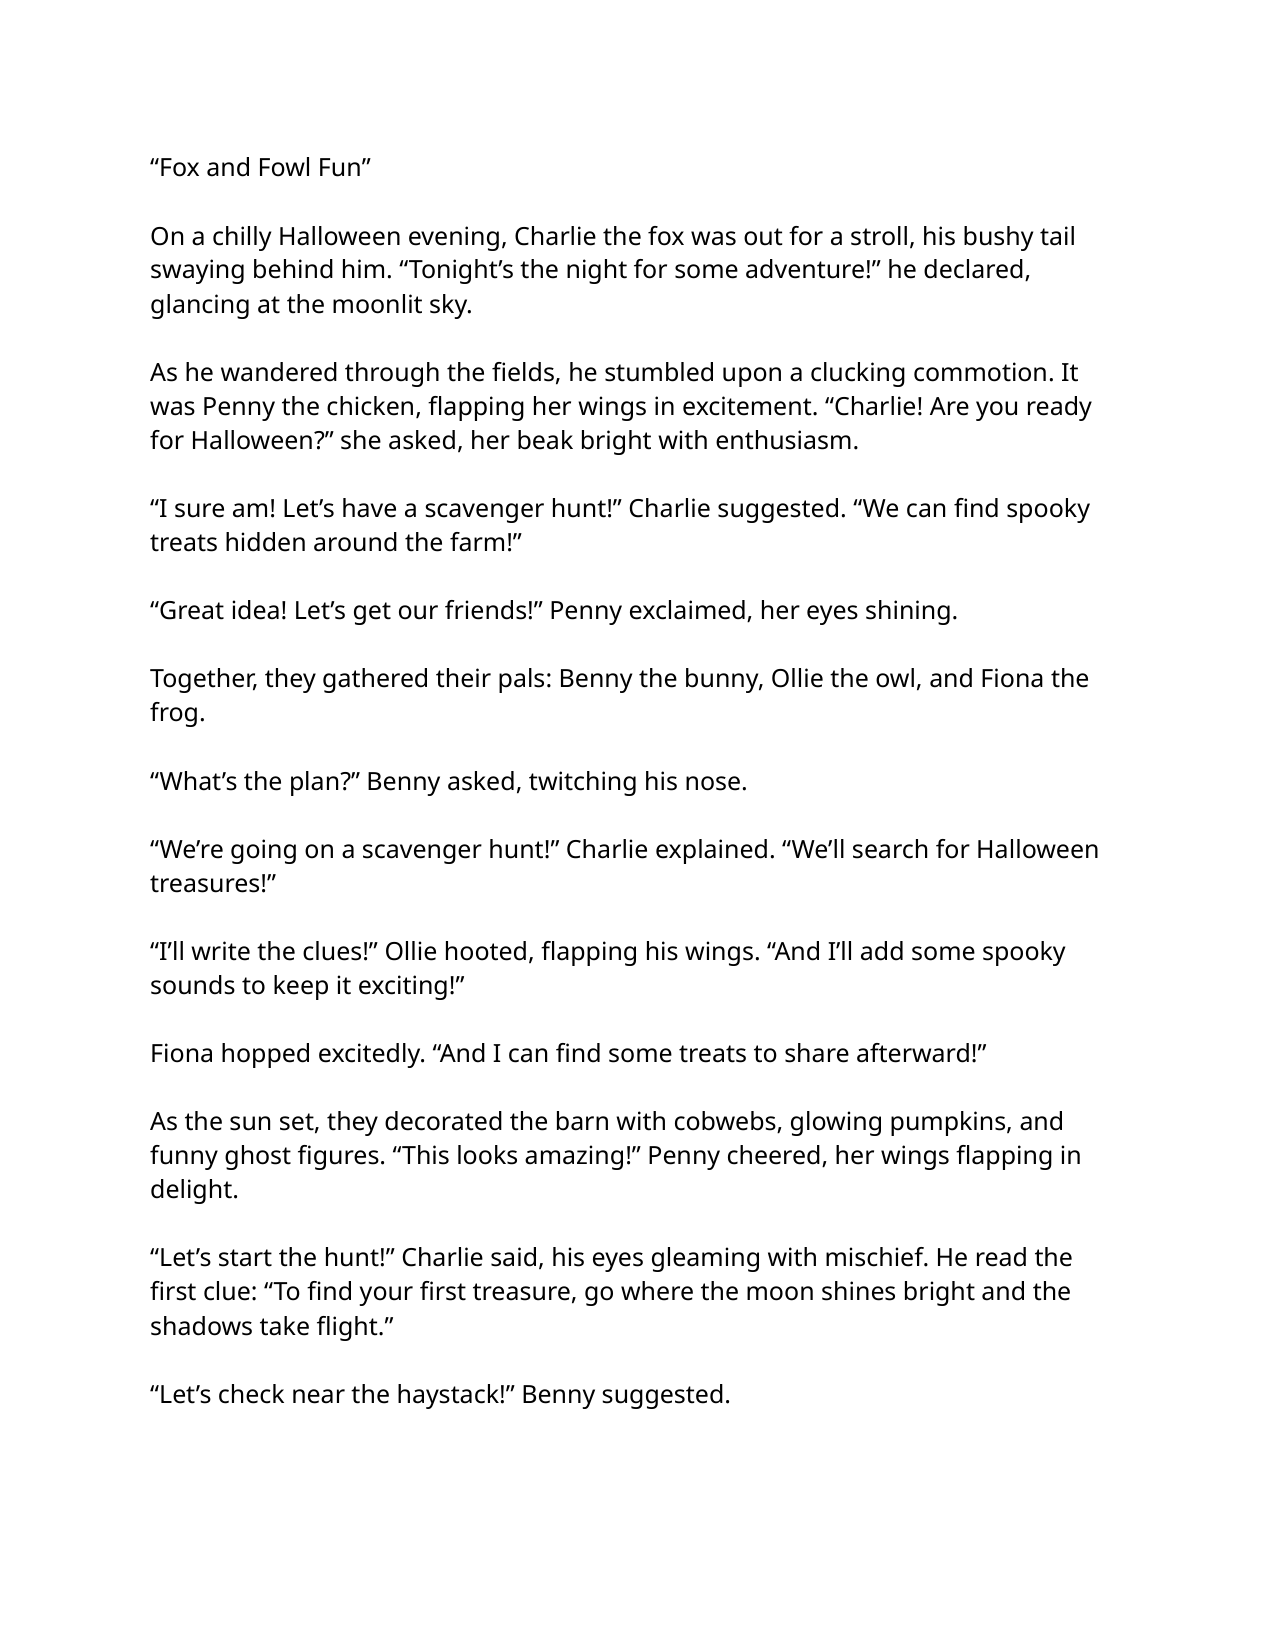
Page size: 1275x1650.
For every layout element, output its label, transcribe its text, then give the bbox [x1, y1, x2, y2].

text As the sun set, they decorated the barn with cobwebs, glowing pumpkins, and funny ghost figures. “This looks amazing!” Penny cheered, her wings flapping in delight. [150, 1104, 1125, 1206]
text Fiona hopped excitedly. “And I can find some treats to share afterward!” [150, 1036, 1125, 1070]
text “I’ll write the clues!” Ollie hooted, flapping his wings. “And I’ll add some spooky sounds to keep it exciting!” [150, 933, 1125, 1002]
text “Let’s start the hunt!” Charlie said, his eyes gleaming with mischief. He read the first clue: “To find your first treasure, go where the moon shines bright and the shadows take flight.” [150, 1240, 1125, 1342]
text Together, they gathered their pals: Benny the bunny, Ollie the owl, and Fiona the frog. [150, 661, 1125, 729]
text As he wandered through the fields, he stumbled upon a clucking commotion. It was Penny the chicken, flapping her wings in excitement. “Charlie! Are you ready for Halloween?” she asked, her beak bright with enthusiasm. [150, 354, 1125, 457]
text “What’s the plan?” Benny asked, twitching his nose. [150, 763, 1125, 797]
text “Great idea! Let’s get our friends!” Penny exclaimed, her eyes shining. [150, 593, 1125, 627]
text “I sure am! Let’s have a scavenger hunt!” Charlie suggested. “We can find spooky treats hidden around the farm!” [150, 491, 1125, 559]
text “Let’s check near the haystack!” Benny suggested. [150, 1376, 1125, 1410]
text “Fox and Fowl Fun” [150, 150, 1125, 184]
text On a chilly Halloween evening, Charlie the fox was out for a stroll, his bushy tail swaying behind him. “Tonight’s the night for some adventure!” he declared, glancing at the moonlit sky. [150, 218, 1125, 320]
text “We’re going on a scavenger hunt!” Charlie explained. “We’ll search for Halloween treasures!” [150, 831, 1125, 899]
